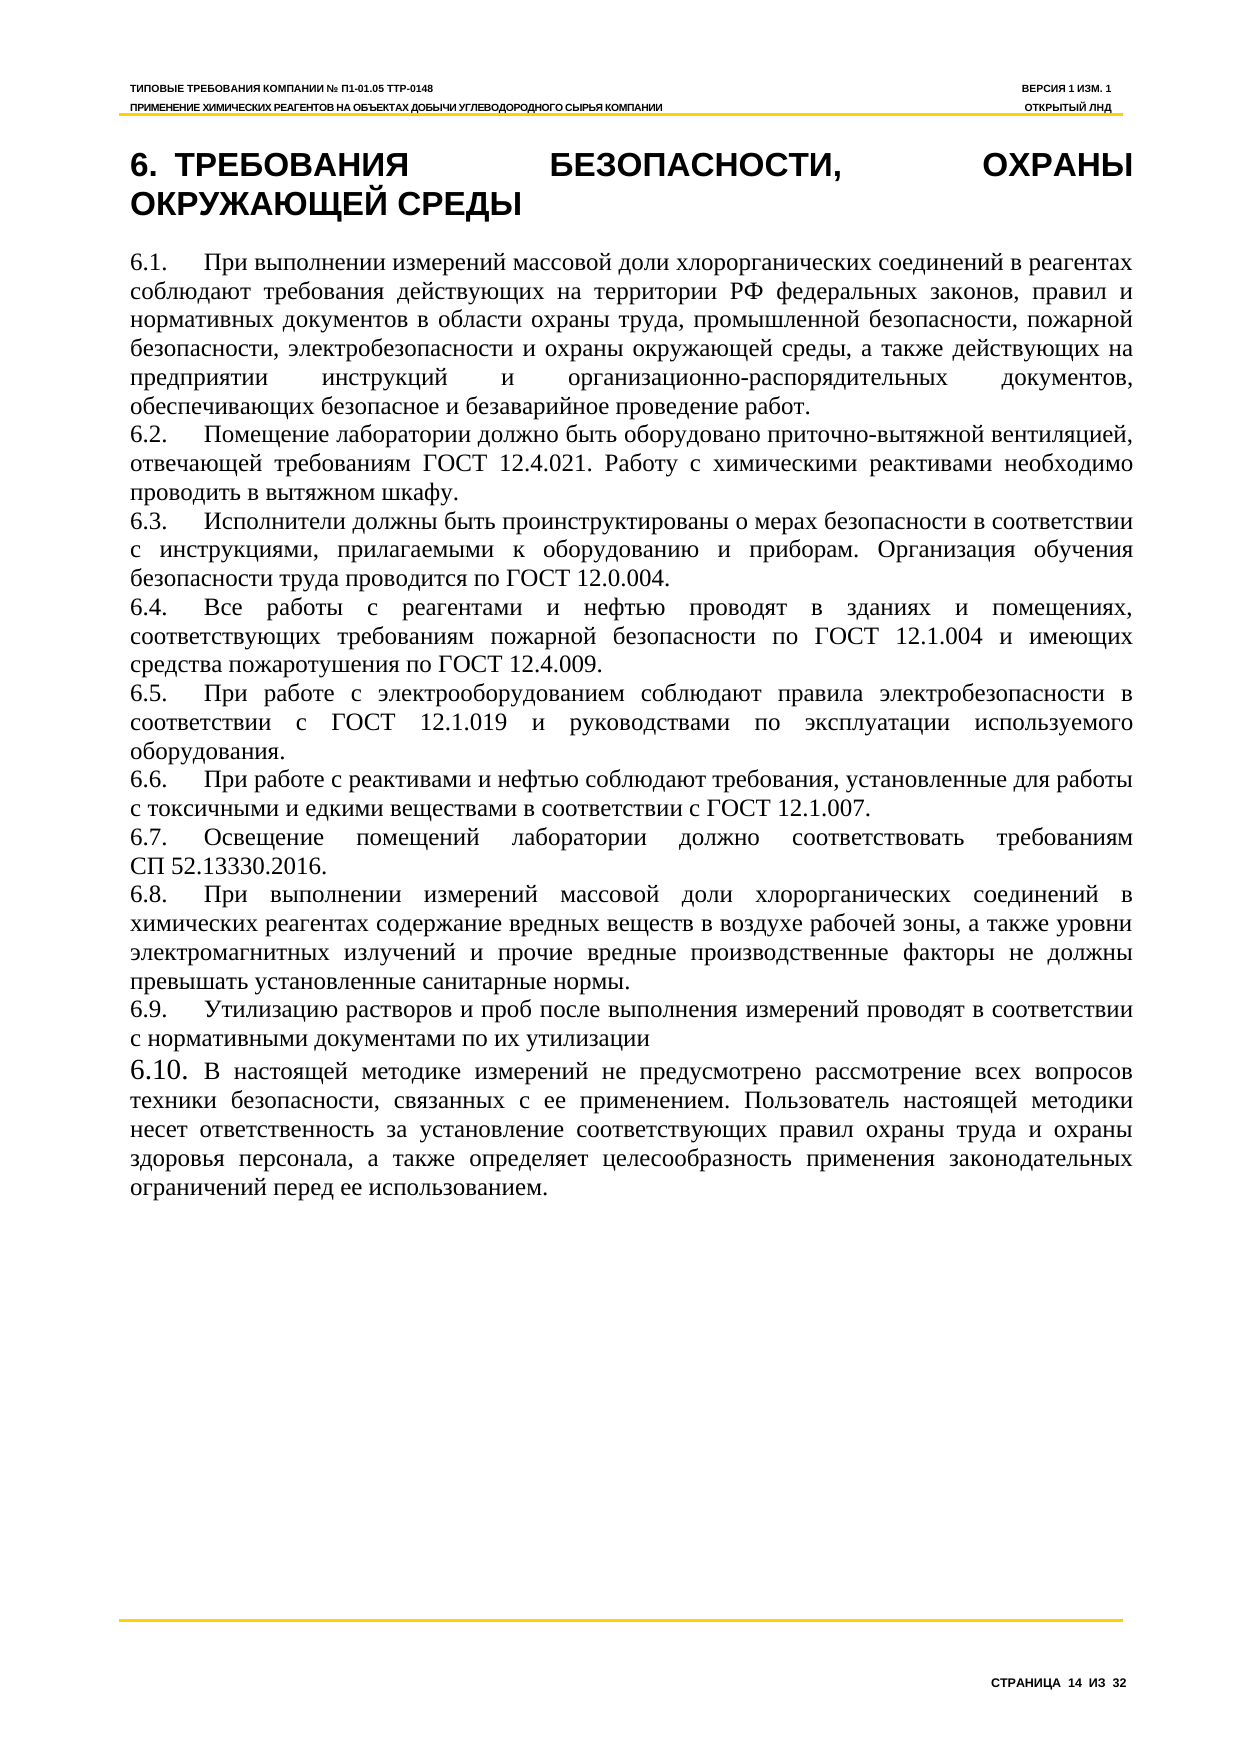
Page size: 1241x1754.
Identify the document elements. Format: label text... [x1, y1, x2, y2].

list При работе с электрооборудованием соблюдают правила электробезопасности в соответствии с ГОСТ 12.1.019 и руководствами по эксплуатации используемого оборудования. [130, 678, 1134, 764]
list В настоящей методике измерений не предусмотрено рассмотрение всех вопросов техники безопасности, связанных с ее применением. Пользователь настоящей методики несет ответственность за установление соответствующих правил охраны труда и охраны здоровья персонала, а также определяет целесообразность применения законодательных ограничений перед ее использованием. [130, 1052, 1134, 1201]
list При выполнении измерений массовой доли хлорорганических соединений в реагентах соблюдают требования действующих на территории РФ федеральных законов, правил и нормативных документов в области охраны труда, промышленной безопасности, пожарной безопасности, электробезопасности и охраны окружающей среды, а также действующих на предприятии инструкций и организационно-распорядительных документов, обеспечивающих безопасное и безаварийное проведение работ. [130, 247, 1134, 419]
list Исполнители должны быть проинструктированы о мерах безопасности в соответствии с инструкциями, прилагаемыми к оборудованию и приборам. Организация обучения безопасности труда проводится по ГОСТ 12.0.004. [130, 506, 1134, 592]
list ТРЕБОВАНИЯ БЕЗОПАСНОСТИ, ОХРАНЫ ОКРУЖАЮЩЕЙ СРЕДЫ [130, 145, 1134, 222]
list Утилизацию растворов и проб после выполнения измерений проводят в соответствии с нормативными документами по их утилизации [130, 994, 1134, 1052]
list Помещение лаборатории должно быть оборудовано приточно-вытяжной вентиляцией, отвечающей требованиям ГОСТ 12.4.021. Работу с химическими реактивами необходимо проводить в вытяжном шкафу. [130, 419, 1134, 506]
list Освещение помещений лаборатории должно соответствовать требованиям СП 52.13330.2016. [130, 822, 1134, 879]
list При работе с реактивами и нефтью соблюдают требования, установленные для работы с токсичными и едкими веществами в соответствии с ГОСТ 12.1.007. [130, 764, 1134, 822]
list Все работы с реагентами и нефтью проводят в зданиях и помещениях, соответствующих требованиям пожарной безопасности по ГОСТ 12.1.004 и имеющих средства пожаротушения по ГОСТ 12.4.009. [130, 592, 1134, 678]
list При выполнении измерений массовой доли хлорорганических соединений в химических реагентах содержание вредных веществ в воздухе рабочей зоны, а также уровни электромагнитных излучений и прочие вредные производственные факторы не должны превышать установленные санитарные нормы. [130, 879, 1134, 994]
